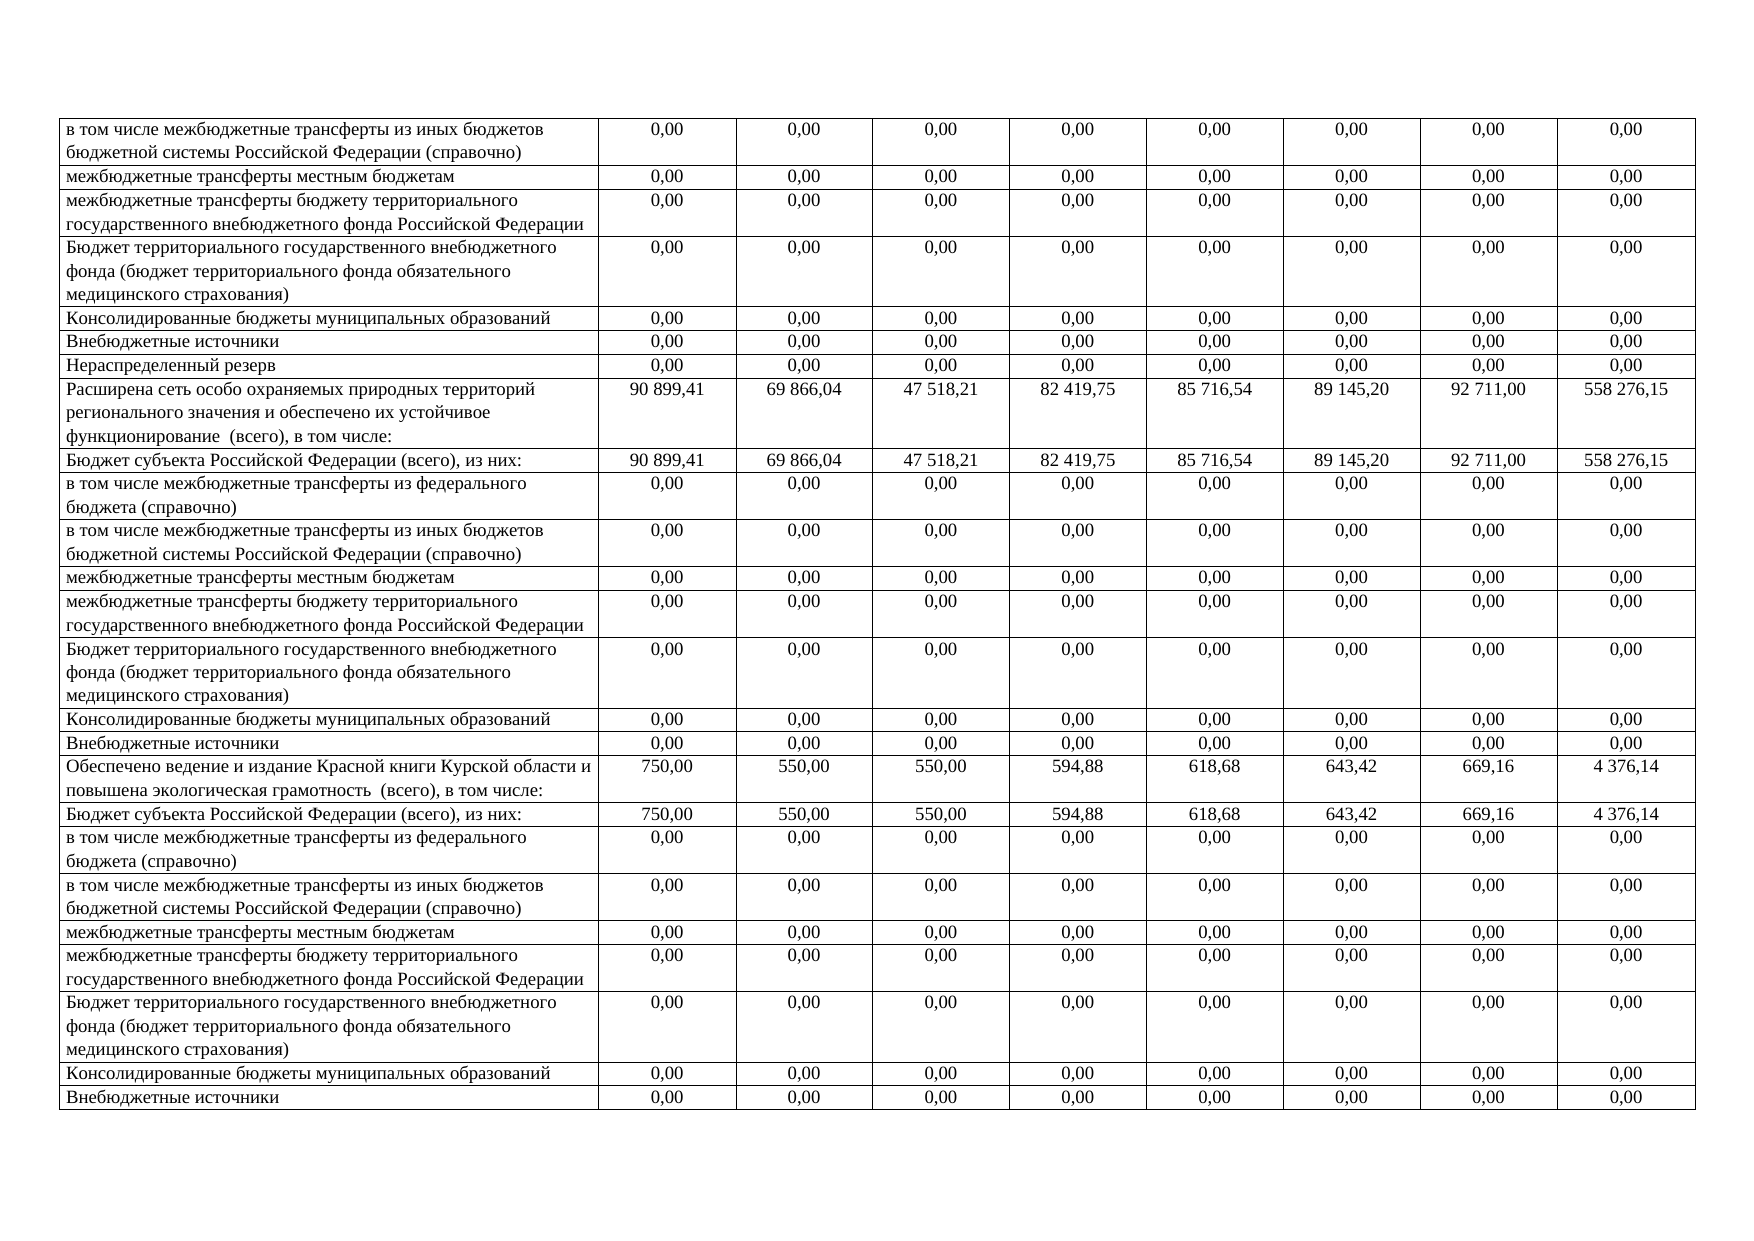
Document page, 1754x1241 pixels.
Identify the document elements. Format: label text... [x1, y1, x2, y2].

table_cell 0,00 [873, 945, 1009, 991]
table_cell 0,00 [1558, 355, 1695, 378]
table_cell 0,00 [873, 190, 1009, 236]
table_cell Бюджет территориального государственного внебюджетного фонда (бюджет территориального фонда обязательного медицинского страхования) [60, 237, 598, 306]
table_cell 0,00 [599, 921, 736, 944]
table_cell 0,00 [599, 945, 736, 991]
table_cell 0,00 [1558, 874, 1695, 920]
table_cell 0,00 [1284, 307, 1420, 330]
table_cell межбюджетные трансферты местным бюджетам [60, 166, 598, 189]
table_cell в том числе межбюджетные трансферты из иных бюджетов бюджетной системы Российской Федерации (справочно) [60, 874, 598, 920]
table_cell 0,00 [1421, 355, 1557, 378]
table_cell 0,00 [1284, 874, 1420, 920]
table_cell 0,00 [1147, 520, 1283, 566]
table_cell 0,00 [599, 874, 736, 920]
table_cell 0,00 [1284, 921, 1420, 944]
table_cell 47 518,21 [873, 449, 1009, 472]
table_cell 550,00 [737, 756, 872, 802]
table_cell в том числе межбюджетные трансферты из иных бюджетов бюджетной системы Российской Федерации (справочно) [60, 119, 598, 165]
table_cell 0,00 [1010, 355, 1146, 378]
table_cell 0,00 [1284, 1086, 1420, 1109]
table_cell 0,00 [1010, 473, 1146, 519]
table_cell 90 899,41 [599, 379, 736, 448]
table_cell 0,00 [1147, 874, 1283, 920]
table_cell 0,00 [737, 190, 872, 236]
table_cell 0,00 [1147, 307, 1283, 330]
table_cell 0,00 [737, 520, 872, 566]
table_cell межбюджетные трансферты бюджету территориального государственного внебюджетного фонда Российской Федерации [60, 190, 598, 236]
table_cell 0,00 [1558, 1063, 1695, 1085]
table_cell 550,00 [737, 803, 872, 826]
table_cell 0,00 [1284, 709, 1420, 731]
table_cell 90 899,41 [599, 449, 736, 472]
table_cell 0,00 [1421, 166, 1557, 189]
table_cell 0,00 [1421, 827, 1557, 873]
table_cell 0,00 [1284, 992, 1420, 1062]
table_cell 4 376,14 [1558, 756, 1695, 802]
table_cell 0,00 [873, 166, 1009, 189]
table_cell 0,00 [1421, 874, 1557, 920]
table_cell Консолидированные бюджеты муниципальных образований [60, 307, 598, 330]
table_cell Расширена сеть особо охраняемых природных территорий регионального значения и обеспечено их устойчивое функционирование (всего), в том числе: [60, 379, 598, 448]
table_cell 0,00 [737, 473, 872, 519]
table_cell 0,00 [1558, 237, 1695, 306]
table_cell 0,00 [873, 709, 1009, 731]
table_cell 0,00 [1558, 827, 1695, 873]
table_cell Консолидированные бюджеты муниципальных образований [60, 709, 598, 731]
table_cell 89 145,20 [1284, 449, 1420, 472]
table_cell 0,00 [599, 355, 736, 378]
table_cell 0,00 [1421, 921, 1557, 944]
table_cell в том числе межбюджетные трансферты из федерального бюджета (справочно) [60, 827, 598, 873]
table_cell 0,00 [1147, 166, 1283, 189]
table_cell 0,00 [1147, 591, 1283, 637]
table_cell 0,00 [1284, 237, 1420, 306]
table_cell 0,00 [1284, 520, 1420, 566]
table_cell 0,00 [1284, 591, 1420, 637]
table_cell 0,00 [1147, 732, 1283, 755]
table_cell 0,00 [599, 638, 736, 707]
table_cell 0,00 [1558, 709, 1695, 731]
table_cell 47 518,21 [873, 379, 1009, 448]
table_cell 0,00 [1284, 567, 1420, 590]
table_cell 0,00 [737, 307, 872, 330]
table_cell 750,00 [599, 756, 736, 802]
table_cell 558 276,15 [1558, 379, 1695, 448]
table_cell 0,00 [1421, 473, 1557, 519]
table_cell 0,00 [873, 473, 1009, 519]
table_cell 0,00 [1284, 119, 1420, 165]
table_cell 89 145,20 [1284, 379, 1420, 448]
table_cell 0,00 [1558, 1086, 1695, 1109]
table_cell 0,00 [1147, 992, 1283, 1062]
table_cell межбюджетные трансферты местным бюджетам [60, 567, 598, 590]
table_cell 0,00 [1147, 1086, 1283, 1109]
table_cell Внебюджетные источники [60, 331, 598, 354]
table_cell 0,00 [1147, 355, 1283, 378]
table_cell 0,00 [1284, 827, 1420, 873]
table_cell 0,00 [1147, 921, 1283, 944]
table_cell 0,00 [1147, 473, 1283, 519]
table_cell 0,00 [599, 827, 736, 873]
table_cell в том числе межбюджетные трансферты из иных бюджетов бюджетной системы Российской Федерации (справочно) [60, 520, 598, 566]
table_cell 0,00 [737, 567, 872, 590]
table_cell 0,00 [1147, 331, 1283, 354]
table_cell 0,00 [1010, 591, 1146, 637]
table_cell 0,00 [873, 874, 1009, 920]
table_cell 0,00 [1010, 638, 1146, 707]
table_cell 0,00 [1421, 1063, 1557, 1085]
table_cell 0,00 [1558, 921, 1695, 944]
table_cell 0,00 [1010, 709, 1146, 731]
table_cell 0,00 [1010, 520, 1146, 566]
table_cell 0,00 [1558, 591, 1695, 637]
table_cell 0,00 [1284, 638, 1420, 707]
table_cell Внебюджетные источники [60, 1086, 598, 1109]
table_cell 0,00 [873, 567, 1009, 590]
table_cell 0,00 [1147, 709, 1283, 731]
table_cell 618,68 [1147, 803, 1283, 826]
table_cell 0,00 [737, 1063, 872, 1085]
table_cell 0,00 [1284, 190, 1420, 236]
table_cell 0,00 [1147, 190, 1283, 236]
table_cell 82 419,75 [1010, 379, 1146, 448]
table_cell 0,00 [1421, 520, 1557, 566]
table_cell 0,00 [1010, 827, 1146, 873]
table_cell 92 711,00 [1421, 379, 1557, 448]
table_cell 594,88 [1010, 803, 1146, 826]
table_cell 0,00 [1010, 237, 1146, 306]
table_cell 0,00 [599, 237, 736, 306]
table_cell 0,00 [599, 520, 736, 566]
table_cell 0,00 [737, 709, 872, 731]
table_cell 0,00 [1284, 355, 1420, 378]
table_cell 85 716,54 [1147, 379, 1283, 448]
table_cell 750,00 [599, 803, 736, 826]
table_cell 0,00 [873, 591, 1009, 637]
table_cell 0,00 [1147, 638, 1283, 707]
table_cell 0,00 [1010, 921, 1146, 944]
table_cell 0,00 [599, 473, 736, 519]
table_cell 643,42 [1284, 803, 1420, 826]
table_cell Нераспределенный резерв [60, 355, 598, 378]
table_cell 0,00 [1010, 119, 1146, 165]
table_cell 0,00 [1558, 638, 1695, 707]
table_cell 0,00 [1421, 591, 1557, 637]
table_cell 0,00 [1010, 1086, 1146, 1109]
table_cell межбюджетные трансферты бюджету территориального государственного внебюджетного фонда Российской Федерации [60, 591, 598, 637]
table_cell 0,00 [1421, 307, 1557, 330]
table_cell 0,00 [1421, 945, 1557, 991]
table_cell 669,16 [1421, 803, 1557, 826]
table_cell 0,00 [1010, 874, 1146, 920]
table_cell 0,00 [1147, 1063, 1283, 1085]
table_cell 4 376,14 [1558, 803, 1695, 826]
table_cell 0,00 [1010, 992, 1146, 1062]
table_cell 69 866,04 [737, 449, 872, 472]
table_cell 0,00 [1421, 1086, 1557, 1109]
table_cell 0,00 [1421, 331, 1557, 354]
table_cell 0,00 [1558, 567, 1695, 590]
table_cell 0,00 [873, 732, 1009, 755]
table_cell 0,00 [1421, 567, 1557, 590]
table_cell 0,00 [1284, 331, 1420, 354]
table_cell 0,00 [599, 1063, 736, 1085]
table_cell 0,00 [1010, 945, 1146, 991]
table_cell межбюджетные трансферты местным бюджетам [60, 921, 598, 944]
table_cell 0,00 [1284, 1063, 1420, 1085]
table_cell 0,00 [599, 307, 736, 330]
table_cell 82 419,75 [1010, 449, 1146, 472]
table_cell 0,00 [1284, 473, 1420, 519]
table_cell 0,00 [873, 827, 1009, 873]
table_cell 0,00 [1010, 166, 1146, 189]
table_cell 0,00 [599, 732, 736, 755]
table_cell 0,00 [1558, 331, 1695, 354]
table_cell 0,00 [873, 992, 1009, 1062]
table_cell 0,00 [737, 921, 872, 944]
table_cell 0,00 [1421, 732, 1557, 755]
table_cell 0,00 [1421, 190, 1557, 236]
table_cell 0,00 [1010, 190, 1146, 236]
table_cell 0,00 [1558, 732, 1695, 755]
table_cell 0,00 [873, 307, 1009, 330]
table_cell 0,00 [1421, 119, 1557, 165]
table_cell Бюджет территориального государственного внебюджетного фонда (бюджет территориального фонда обязательного медицинского страхования) [60, 992, 598, 1062]
table_cell 0,00 [737, 1086, 872, 1109]
table_cell межбюджетные трансферты бюджету территориального государственного внебюджетного фонда Российской Федерации [60, 945, 598, 991]
table_cell Консолидированные бюджеты муниципальных образований [60, 1063, 598, 1085]
table_cell 0,00 [737, 945, 872, 991]
table_cell 0,00 [599, 331, 736, 354]
table_cell в том числе межбюджетные трансферты из федерального бюджета (справочно) [60, 473, 598, 519]
table_cell 0,00 [1010, 307, 1146, 330]
table_cell 0,00 [873, 331, 1009, 354]
table_cell 0,00 [1284, 945, 1420, 991]
table_cell 0,00 [1284, 166, 1420, 189]
table_cell 0,00 [1147, 827, 1283, 873]
table_cell 0,00 [599, 591, 736, 637]
table_cell 0,00 [1147, 945, 1283, 991]
table_cell 0,00 [1558, 119, 1695, 165]
table_cell 0,00 [599, 190, 736, 236]
table_cell 0,00 [1010, 567, 1146, 590]
table_cell 92 711,00 [1421, 449, 1557, 472]
table_cell 0,00 [1421, 638, 1557, 707]
table_cell 0,00 [873, 1086, 1009, 1109]
table_cell 0,00 [737, 237, 872, 306]
table_cell 0,00 [1284, 732, 1420, 755]
table_cell 0,00 [873, 1063, 1009, 1085]
table_cell 558 276,15 [1558, 449, 1695, 472]
table_cell 0,00 [1558, 945, 1695, 991]
table_cell 69 866,04 [737, 379, 872, 448]
table_cell 0,00 [737, 355, 872, 378]
table_cell 0,00 [1421, 992, 1557, 1062]
table_cell 0,00 [873, 520, 1009, 566]
table_cell 0,00 [873, 921, 1009, 944]
table_cell Обеспечено ведение и издание Красной книги Курской области и повышена экологическая грамотность (всего), в том числе: [60, 756, 598, 802]
table_cell 0,00 [737, 992, 872, 1062]
table_cell Бюджет субъекта Российской Федерации (всего), из них: [60, 449, 598, 472]
table_cell Бюджет территориального государственного внебюджетного фонда (бюджет территориального фонда обязательного медицинского страхования) [60, 638, 598, 707]
table_cell 0,00 [737, 331, 872, 354]
table_cell 618,68 [1147, 756, 1283, 802]
table_cell 0,00 [1010, 1063, 1146, 1085]
table_cell 669,16 [1421, 756, 1557, 802]
table_cell 0,00 [599, 1086, 736, 1109]
table_cell 0,00 [737, 166, 872, 189]
table_cell 0,00 [1558, 520, 1695, 566]
table_cell 0,00 [1558, 190, 1695, 236]
table_cell 0,00 [1421, 709, 1557, 731]
table_cell 0,00 [737, 119, 872, 165]
table_cell 0,00 [599, 992, 736, 1062]
table_cell 0,00 [737, 732, 872, 755]
table_cell 0,00 [1010, 331, 1146, 354]
table_cell 0,00 [1147, 119, 1283, 165]
table_cell 0,00 [873, 237, 1009, 306]
table_cell Бюджет субъекта Российской Федерации (всего), из них: [60, 803, 598, 826]
table_cell 550,00 [873, 803, 1009, 826]
table_cell 0,00 [599, 709, 736, 731]
table_cell 0,00 [1558, 307, 1695, 330]
table_cell 0,00 [599, 567, 736, 590]
table_cell 0,00 [1147, 237, 1283, 306]
table_cell 0,00 [1147, 567, 1283, 590]
table_cell 0,00 [599, 119, 736, 165]
table_cell 0,00 [737, 874, 872, 920]
table_cell 0,00 [873, 119, 1009, 165]
table_cell Внебюджетные источники [60, 732, 598, 755]
table_cell 0,00 [1558, 473, 1695, 519]
table_cell 0,00 [737, 591, 872, 637]
table_cell 0,00 [1558, 166, 1695, 189]
table_cell 0,00 [873, 638, 1009, 707]
table_cell 0,00 [1558, 992, 1695, 1062]
table_cell 550,00 [873, 756, 1009, 802]
table_cell 0,00 [737, 827, 872, 873]
table_cell 0,00 [1421, 237, 1557, 306]
table_cell 0,00 [599, 166, 736, 189]
table_cell 0,00 [873, 355, 1009, 378]
table_cell 594,88 [1010, 756, 1146, 802]
table_cell 0,00 [737, 638, 872, 707]
table_cell 643,42 [1284, 756, 1420, 802]
table_cell 85 716,54 [1147, 449, 1283, 472]
table_cell 0,00 [1010, 732, 1146, 755]
